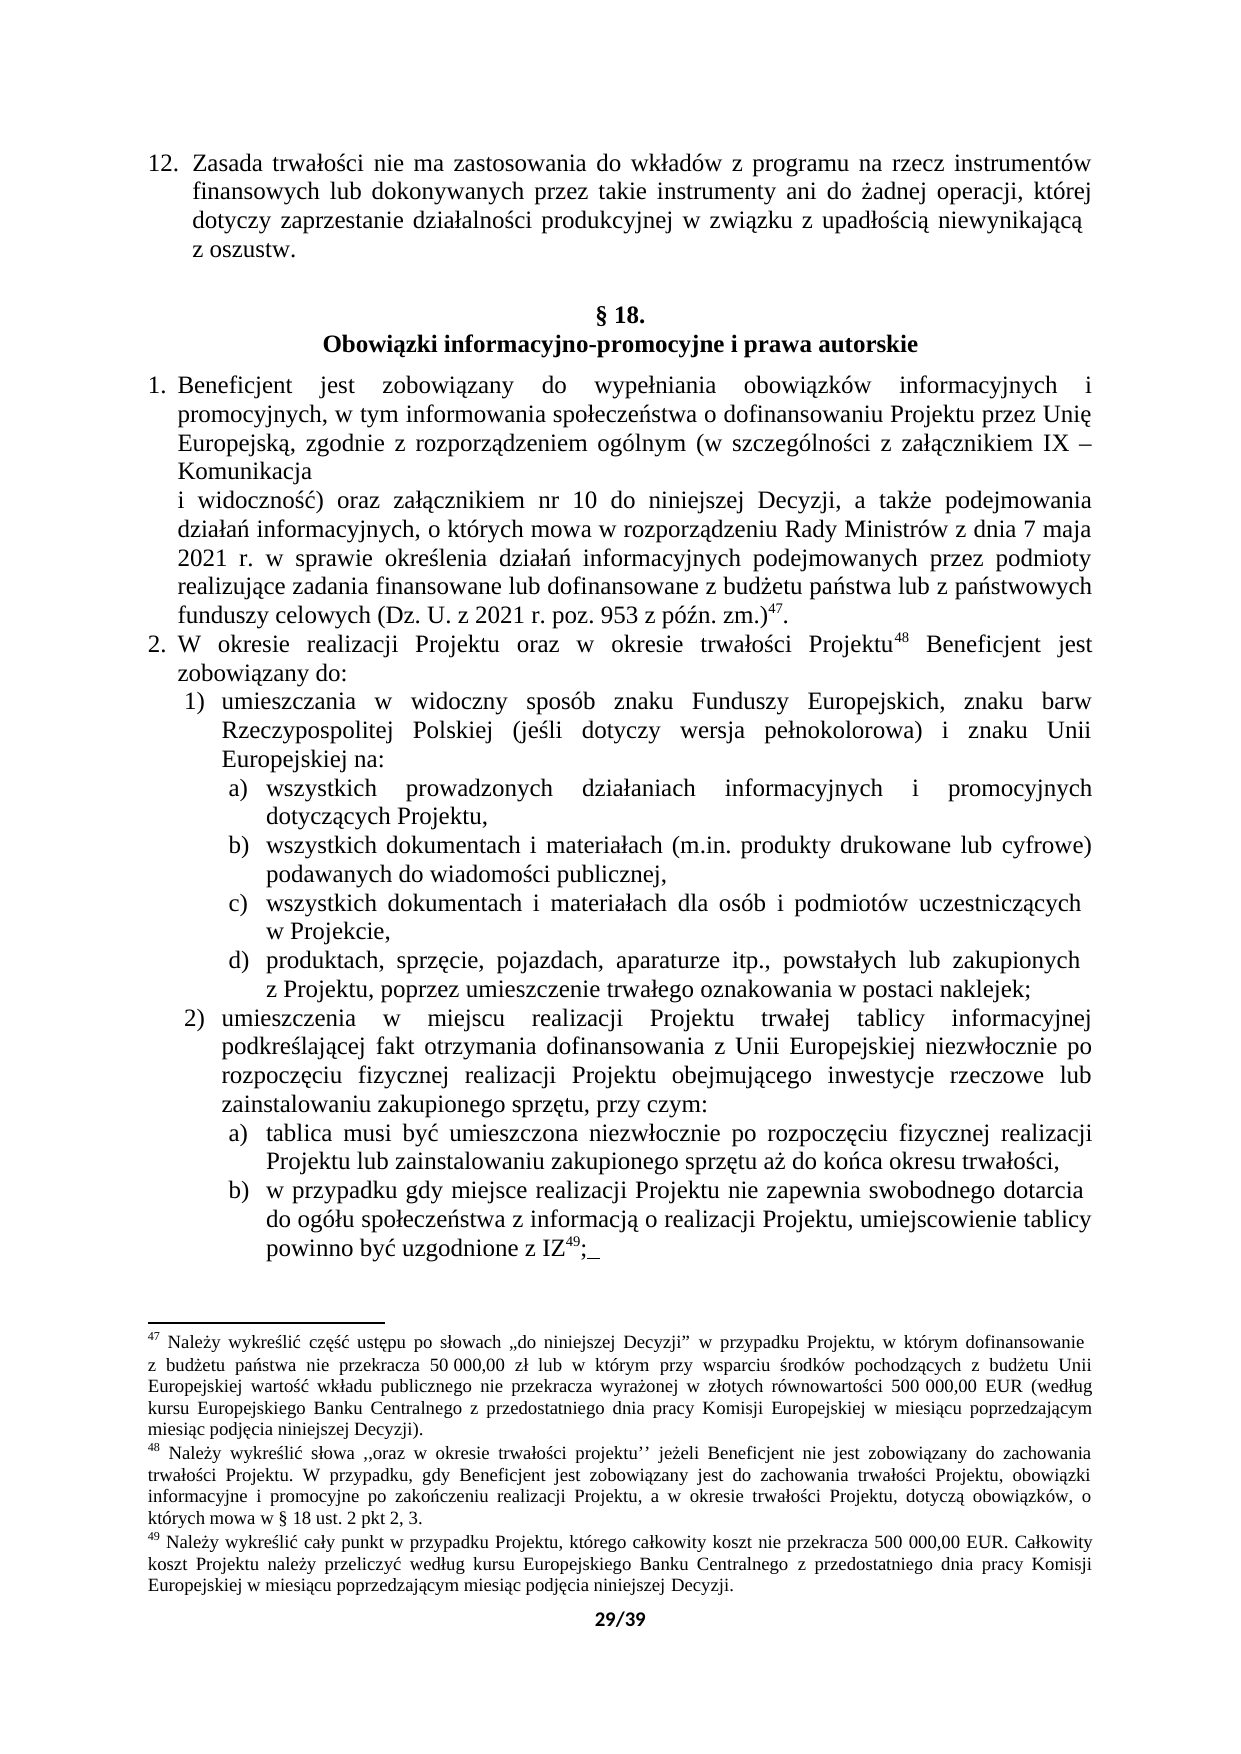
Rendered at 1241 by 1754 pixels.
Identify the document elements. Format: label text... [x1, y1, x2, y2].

list tablica musi być umieszczona niezwłocznie po rozpoczęciu fizycznej realizacji Projektu lub zainstalowaniu zakupionego sprzętu aż do końca okresu trwałości, [228, 1118, 1093, 1175]
list wszystkich prowadzonych działaniach informacyjnych i promocyjnych dotyczących Projektu, [228, 773, 1093, 830]
list wszystkich dokumentach i materiałach dla osób i podmiotów uczestniczących w Projekcie, [228, 888, 1093, 945]
list w przypadku gdy miejsce realizacji Projektu nie zapewnia swobodnego dotarcia do ogółu społeczeństwa z informacją o realizacji Projektu, umiejscowienie tablicy powinno być uzgodnione z IZ; [228, 1175, 1093, 1261]
list W okresie realizacji Projektu oraz w okresie trwałości Projektu Beneficjent jest zobowiązany do: [148, 629, 1093, 686]
list umieszczenia w miejscu realizacji Projektu trwałej tablicy informacyjnej podkreślającej fakt otrzymania dofinansowania z Unii Europejskiej niezwłocznie po rozpoczęciu fizycznej realizacji Projektu obejmującego inwestycje rzeczowe lub zainstalowaniu zakupionego sprzętu, przy czym: [184, 1003, 1093, 1118]
text § 18. Obowiązki informacyjno-promocyjne i prawa autorskie [148, 300, 1093, 358]
list umieszczania w widoczny sposób znaku Funduszy Europejskich, znaku barw Rzeczypospolitej Polskiej (jeśli dotyczy wersja pełnokolorowa) i znaku Unii Europejskiej na: [184, 686, 1093, 773]
list Zasada trwałości nie ma zastosowania do wkładów z programu na rzecz instrumentów finansowych lub dokonywanych przez takie instrumenty ani do żadnej operacji, której dotyczy zaprzestanie działalności produkcyjnej w związku z upadłością niewynikającą z oszustw. [148, 148, 1093, 263]
list wszystkich dokumentach i materiałach (m.in. produkty drukowane lub cyfrowe) podawanych do wiadomości publicznej, [228, 830, 1093, 888]
list Beneficjent jest zobowiązany do wypełniania obowiązków informacyjnych i promocyjnych, w tym informowania społeczeństwa o dofinansowaniu Projektu przez Unię Europejską, zgodnie z rozporządzeniem ogólnym (w szczególności z załącznikiem IX – Komunikacja i widoczność) oraz załącznikiem nr 10 do niniejszej Decyzji, a także podejmowania działań informacyjnych, o których mowa w rozporządzeniu Rady Ministrów z dnia 7 maja 2021 r. w sprawie określenia działań informacyjnych podejmowanych przez podmioty realizujące zadania finansowane lub dofinansowane z budżetu państwa lub z państwowych funduszy celowych (Dz. U. z 2021 r. poz. 953 z późn. zm.). [148, 370, 1093, 629]
list produktach, sprzęcie, pojazdach, aparaturze itp., powstałych lub zakupionych z Projektu, poprzez umieszczenie trwałego oznakowania w postaci naklejek; [228, 945, 1093, 1003]
